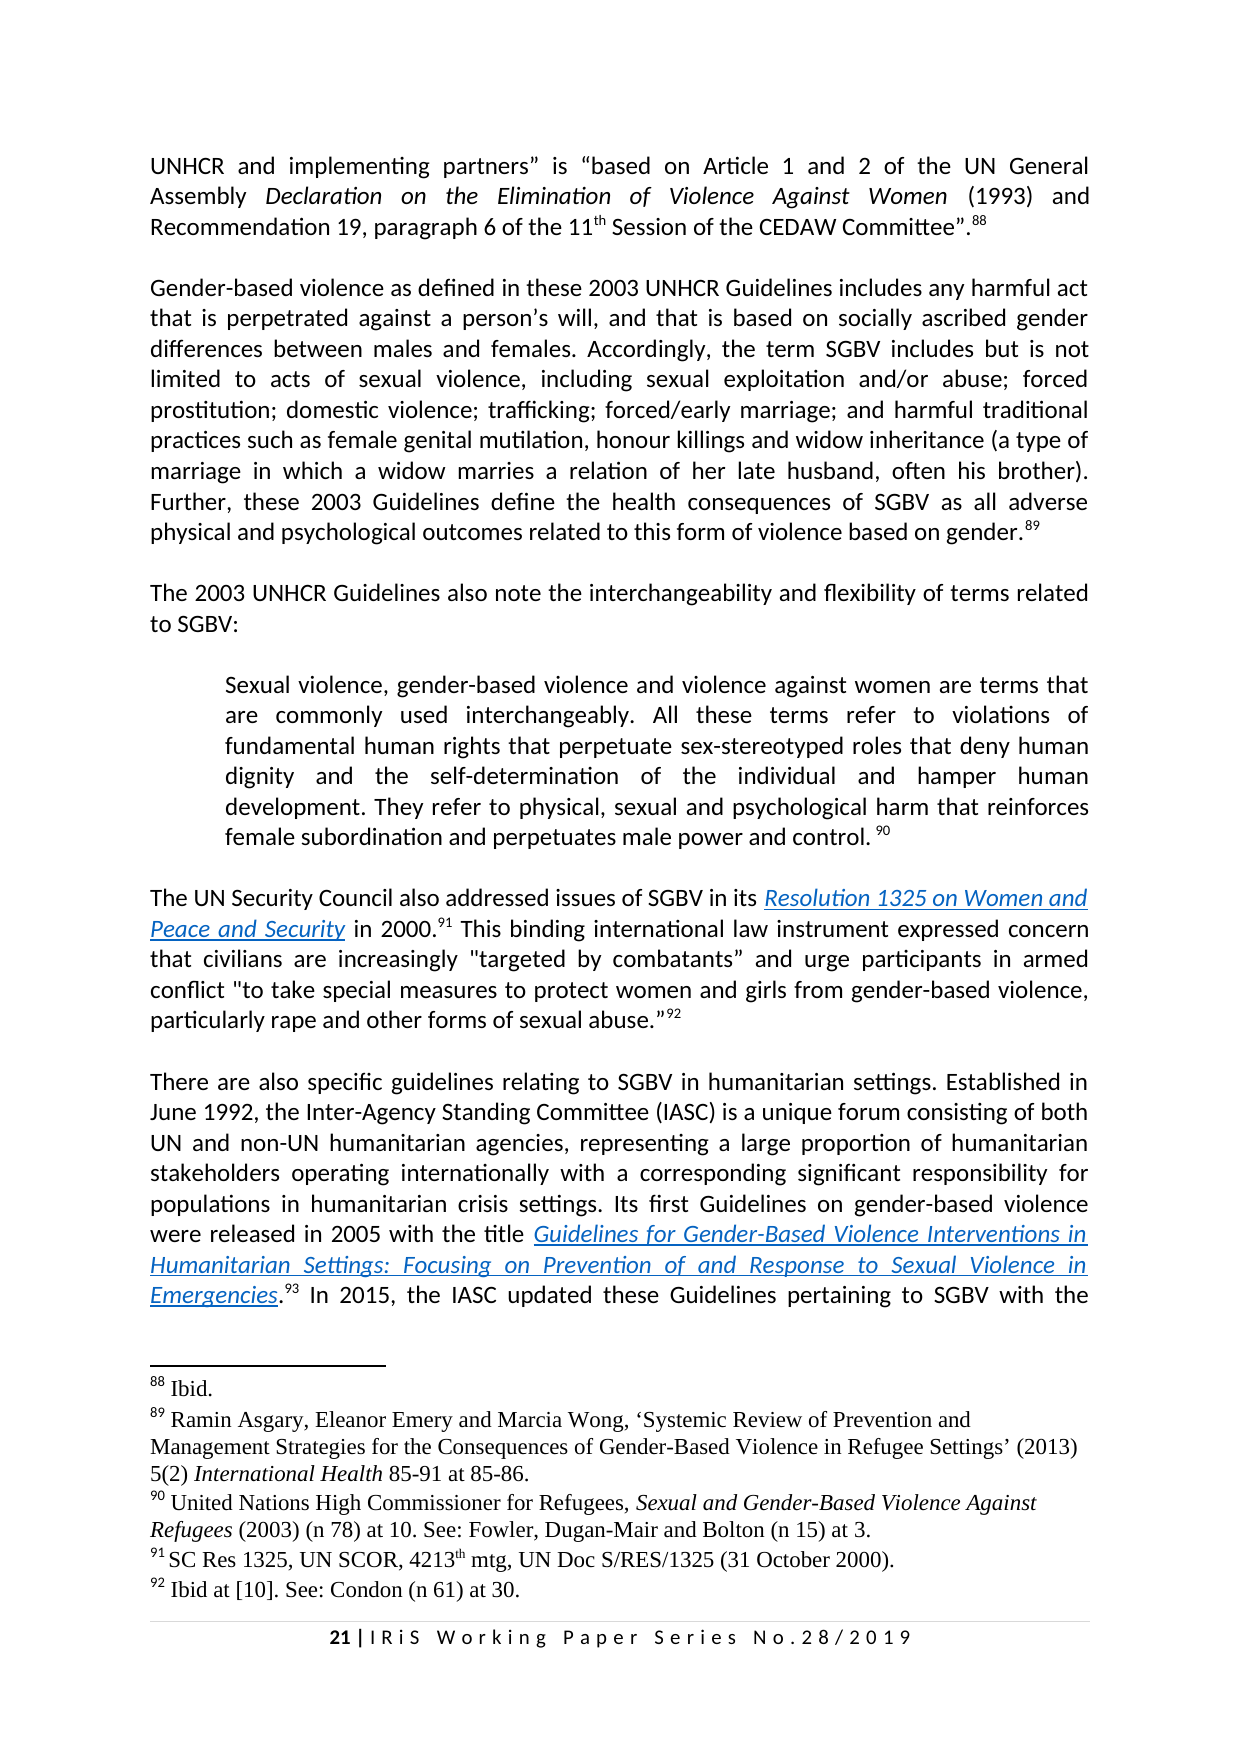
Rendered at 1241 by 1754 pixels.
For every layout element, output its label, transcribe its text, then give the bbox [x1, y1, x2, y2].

text The 2003 UNHCR Guidelines also note the interchangeability and flexibility of terms related to SGBV: [150, 577, 1090, 638]
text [150, 150, 1090, 242]
text The UN Security Council also addressed issues of SGBV in its Resolution 1325 on Women and Peace and Security in 2000. This binding international law instrument expressed concern that civilians are increasingly "targeted by combatants” and urge participants in armed conflict "to take special measures to protect women and girls from gender-based violence, particularly rape and other forms of sexual abuse.” [150, 882, 1090, 1035]
text Gender-based violence as defined in these 2003 UNHCR Guidelines includes any harmful act that is perpetrated against a person’s will, and that is based on socially ascribed gender differences between males and females. Accordingly, the term SGBV includes but is not limited to acts of sexual violence, including sexual exploitation and/or abuse; forced prostitution; domestic violence; trafficking; forced/early marriage; and harmful traditional practices such as female genital mutilation, honour killings and widow inheritance (a type of marriage in which a widow marries a relation of her late husband, often his brother). Further, these 2003 Guidelines define the health consequences of SGBV as all adverse physical and psychological outcomes related to this form of violence based on gender. [150, 272, 1090, 547]
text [150, 1066, 1090, 1310]
text Sexual violence, gender-based violence and violence against women are terms that are commonly used interchangeably. All these terms refer to violations of fundamental human rights that perpetuate sex-stereotyped roles that deny human dignity and the self-determination of the individual and hamper human development. They refer to physical, sexual and psychological harm that reinforces female subordination and perpetuates male power and control. [225, 669, 1090, 852]
